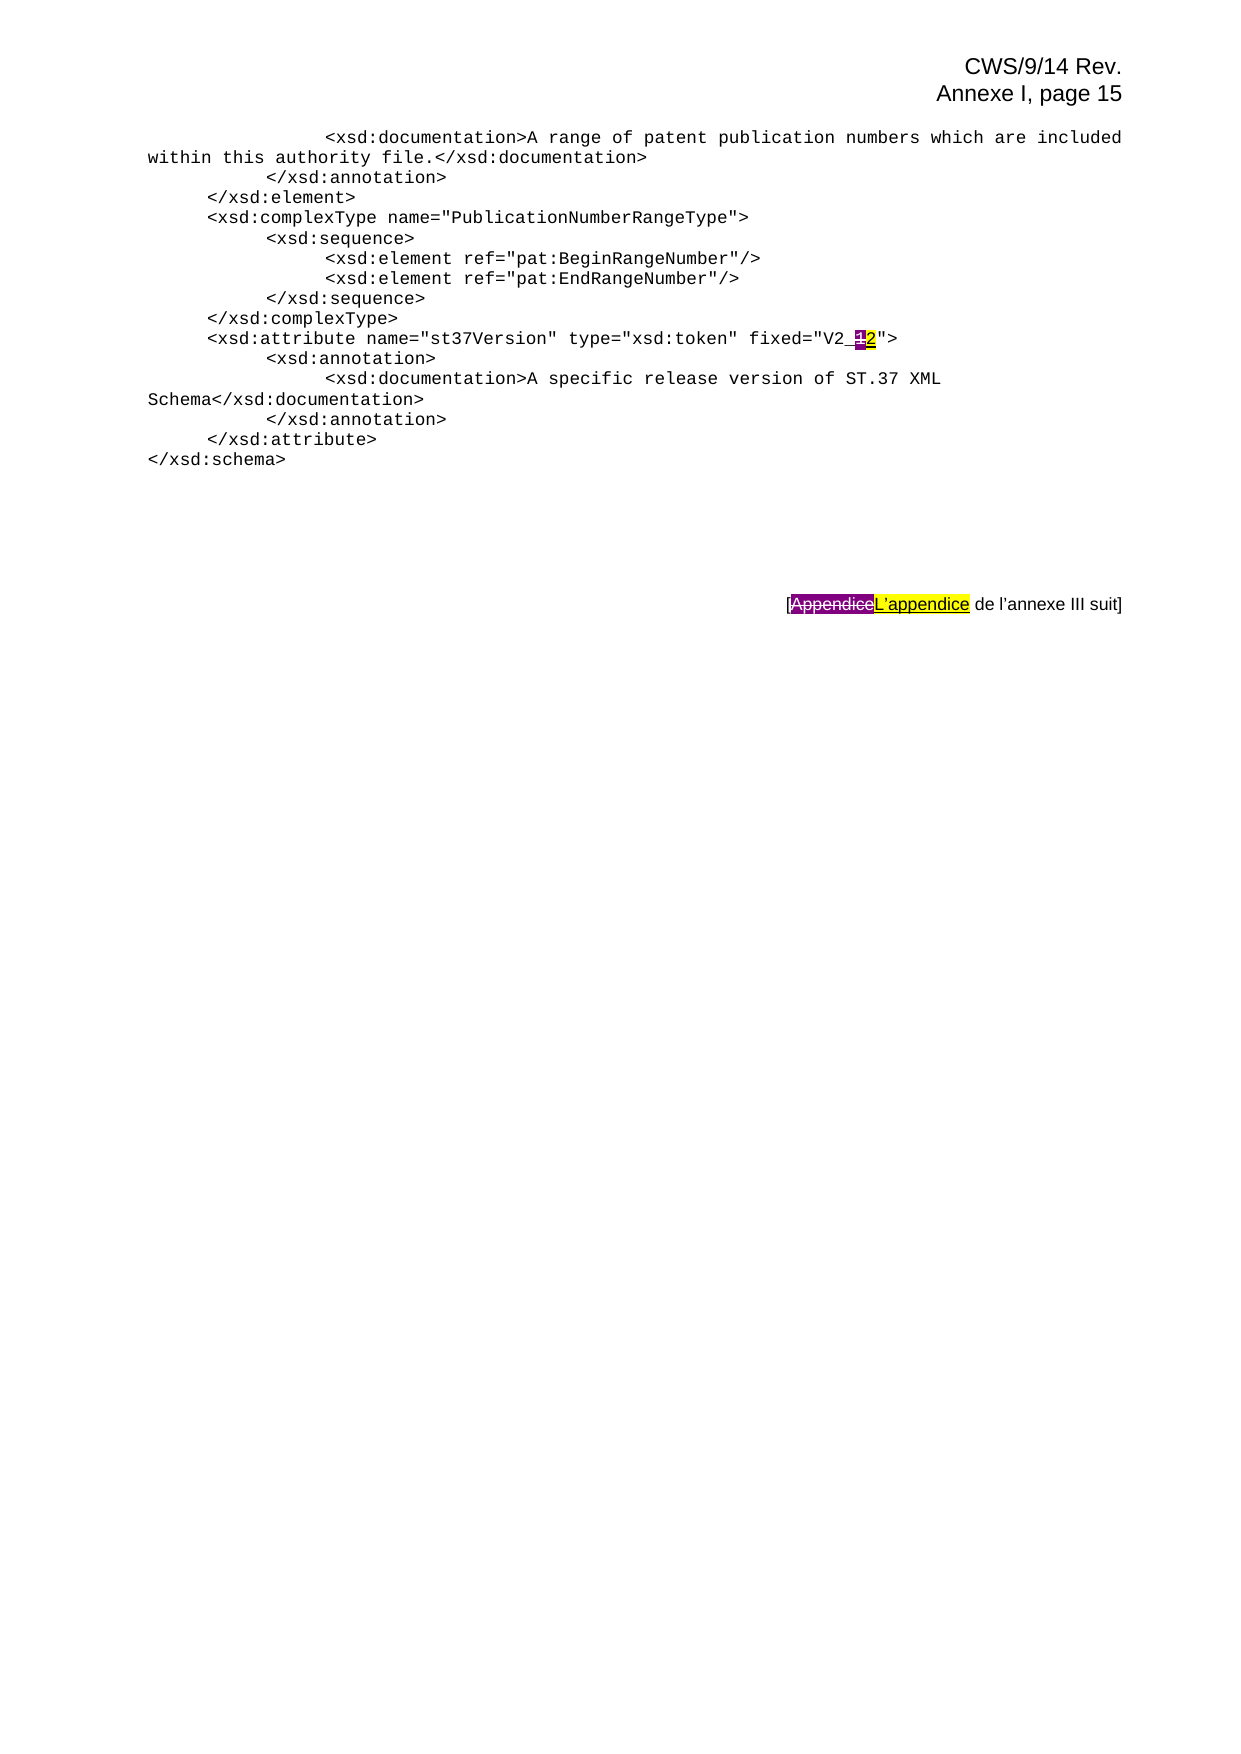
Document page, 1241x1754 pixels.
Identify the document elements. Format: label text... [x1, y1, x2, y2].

text [AppendiceL’appendice de l’annexe III suit] [970, 594, 1122, 614]
text <xsd:complexType name="PublicationNumberRangeType"> [148, 209, 1122, 229]
text <xsd:attribute name="st37Version" type="xsd:token" fixed="V2_12"> [148, 330, 855, 350]
text </xsd:schema> [148, 450, 1122, 471]
text <xsd:attribute name="st37Version" type="xsd:token" fixed="V2_12"> [876, 330, 1122, 350]
text <xsd:element ref="pat:BeginRangeNumber"/> [148, 249, 1122, 269]
text <xsd:documentation>A range of patent publication numbers which are included within this authority file.</xsd:documentation> [148, 129, 1122, 169]
text </xsd:complexType> [148, 310, 1122, 330]
text </xsd:sequence> [148, 289, 1122, 310]
text <xsd:annotation> [148, 350, 1122, 370]
text </xsd:attribute> [148, 430, 1122, 450]
text </xsd:element> [148, 189, 1122, 209]
text </xsd:annotation> [148, 410, 1122, 430]
text <xsd:element ref="pat:EndRangeNumber"/> [148, 269, 1122, 289]
text <xsd:sequence> [148, 229, 1122, 249]
text </xsd:annotation> [148, 169, 1122, 189]
text <xsd:documentation>A specific release version of ST.37 XML Schema</xsd:documentation> [148, 370, 1122, 410]
text [AppendiceL’appendice de l’annexe III suit] [148, 594, 791, 614]
